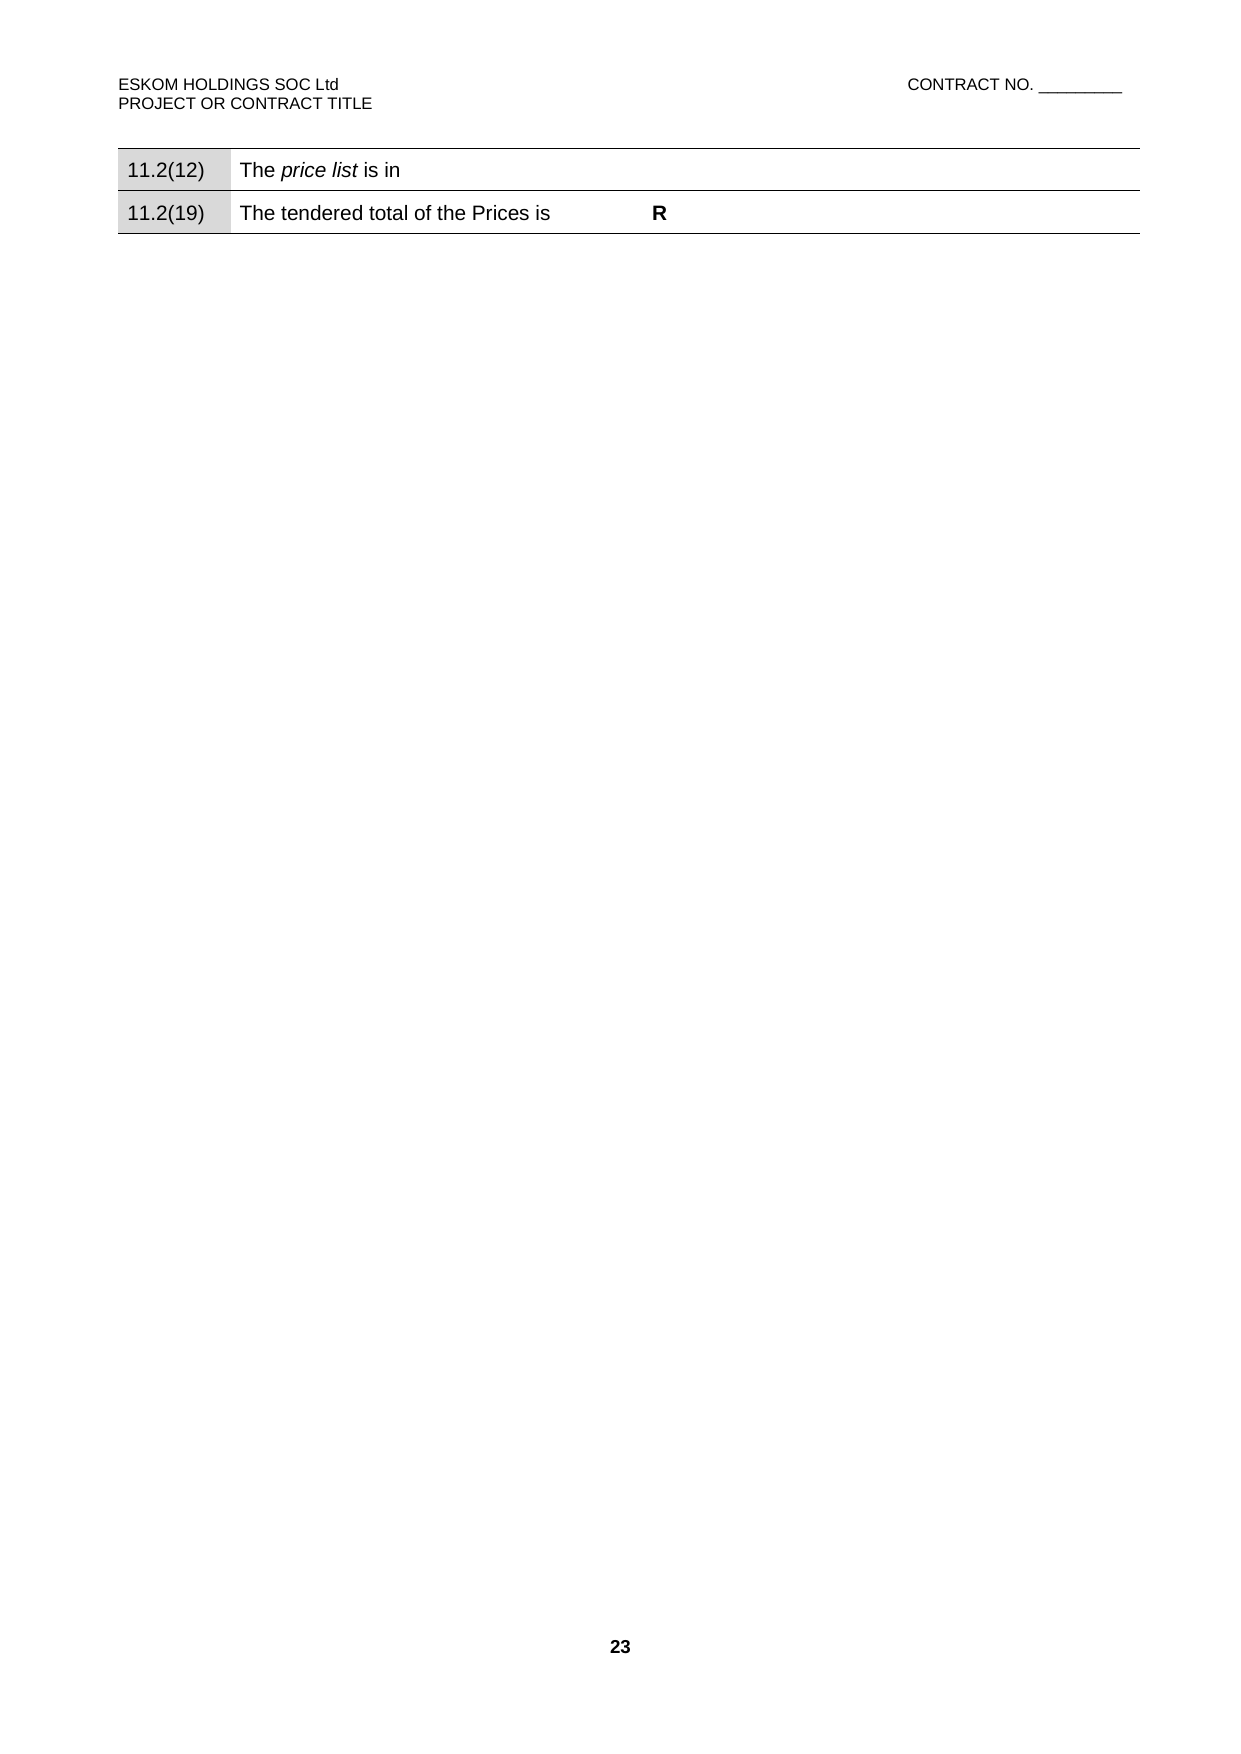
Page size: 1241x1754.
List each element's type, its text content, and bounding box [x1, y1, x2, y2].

table_cell R [643, 191, 1139, 233]
table_cell The tendered total of the Prices is [231, 191, 643, 233]
table_cell 11.2(19) [118, 191, 231, 233]
table_cell 11.2(12) [118, 149, 231, 190]
table_cell The price list is in [231, 149, 643, 190]
table_cell [643, 149, 1139, 190]
